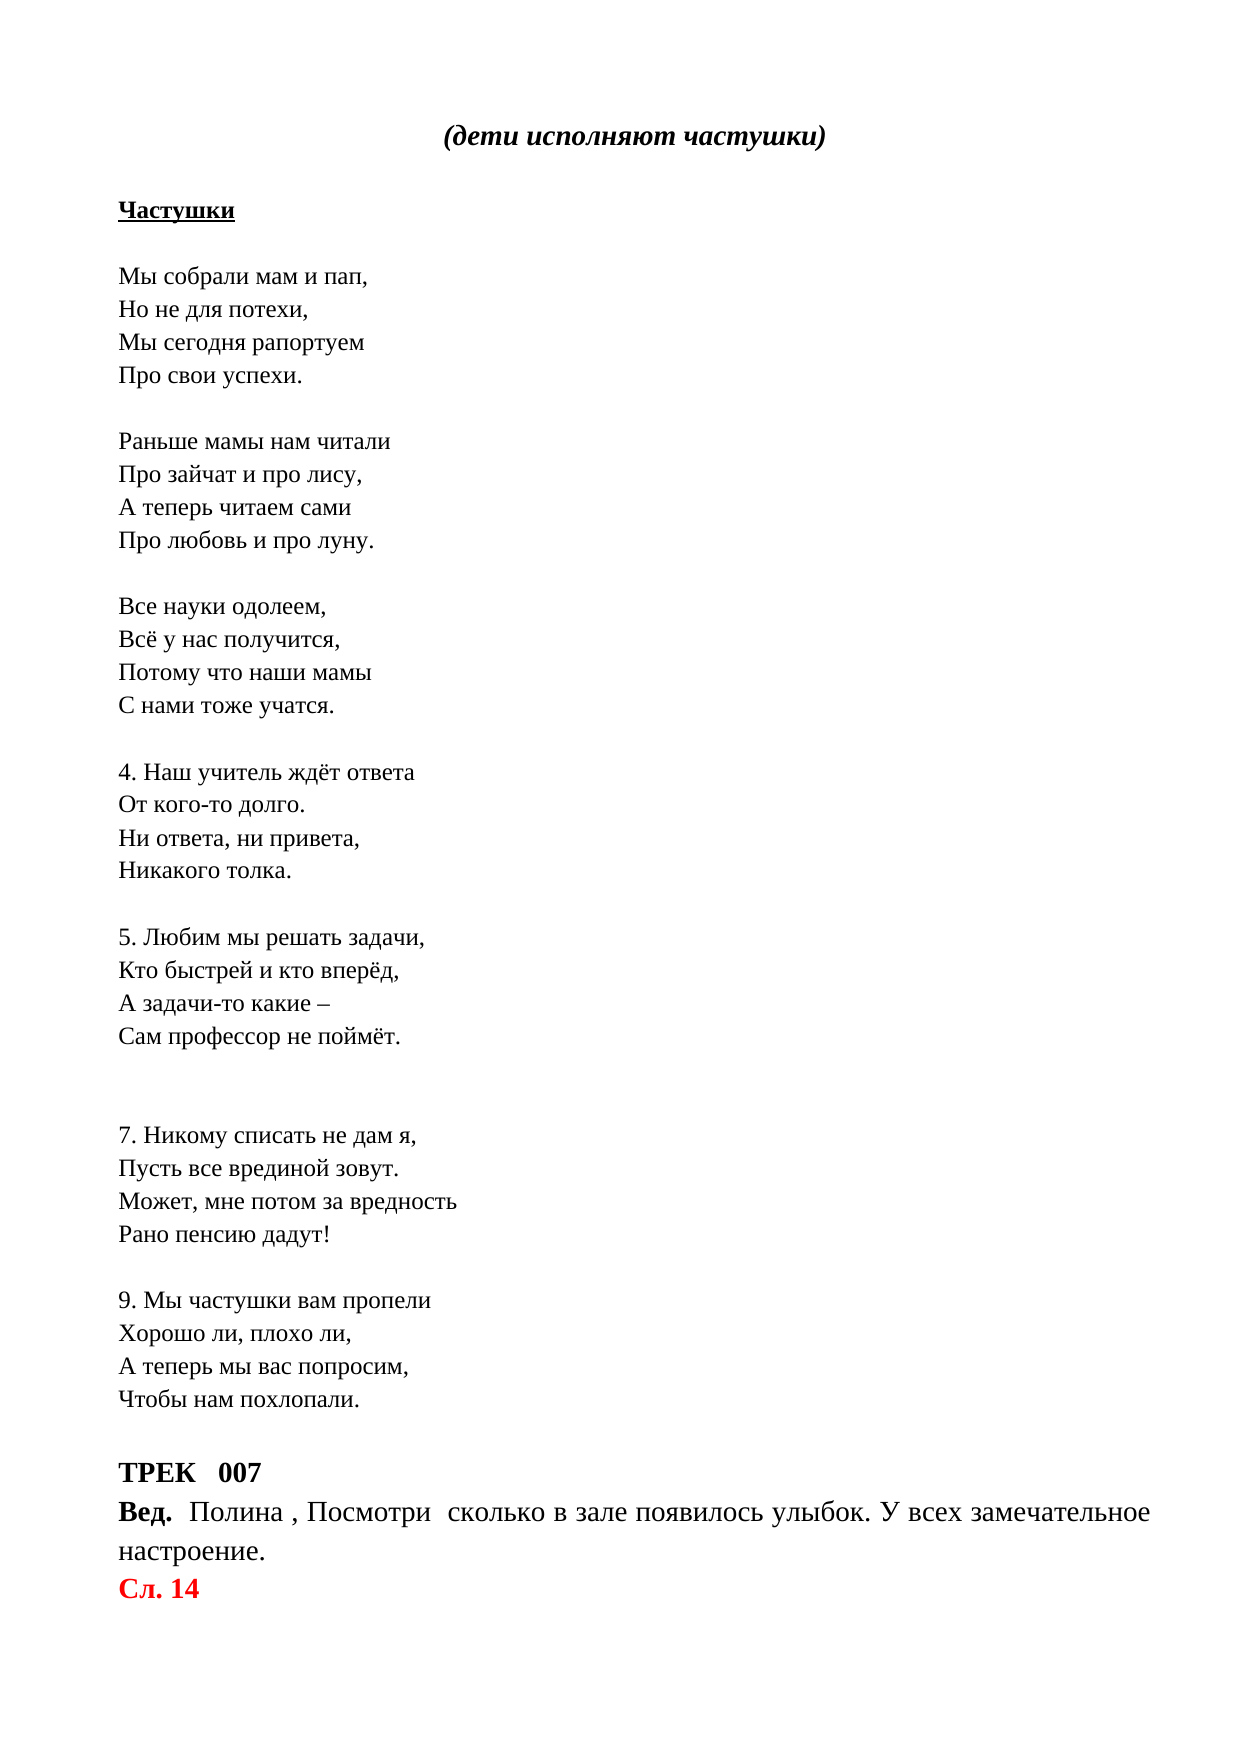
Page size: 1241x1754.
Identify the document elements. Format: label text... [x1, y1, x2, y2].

text Мы собрали мам и пап, Но не для потехи, Мы сегодня рапортуем Про свои успехи. Раньше мамы нам читали Про зайчат и про лису, А теперь читаем сами Про любовь и про луну. Все науки одолеем, Всё у нас получится, Потому что наши мамы С нами тоже учатся. 4. Наш учитель ждёт ответа От кого-то долго. Ни ответа, ни привета, Никакого толка. 5. Любим мы решать задачи, Кто быстрей и кто вперёд, А задачи-то какие – Сам профессор не поймёт. 7. Никому списать не дам я, Пусть все врединой зовут. Может, мне потом за вредность Рано пенсию дадут! 9. Мы частушки вам пропели Хорошо ли, плохо ли, А теперь мы вас попросим, Чтобы нам похлопали. [118, 261, 1152, 1413]
text ТРЕК 007 [118, 1456, 1152, 1489]
text Сл. 14 [118, 1571, 1152, 1605]
text Вед. Полина , Посмотри сколько в зале появилось улыбок. У всех замечательное настроение. [118, 1494, 1152, 1566]
text (дети исполняют частушки) [118, 118, 1152, 152]
text Частушки [118, 195, 1152, 224]
